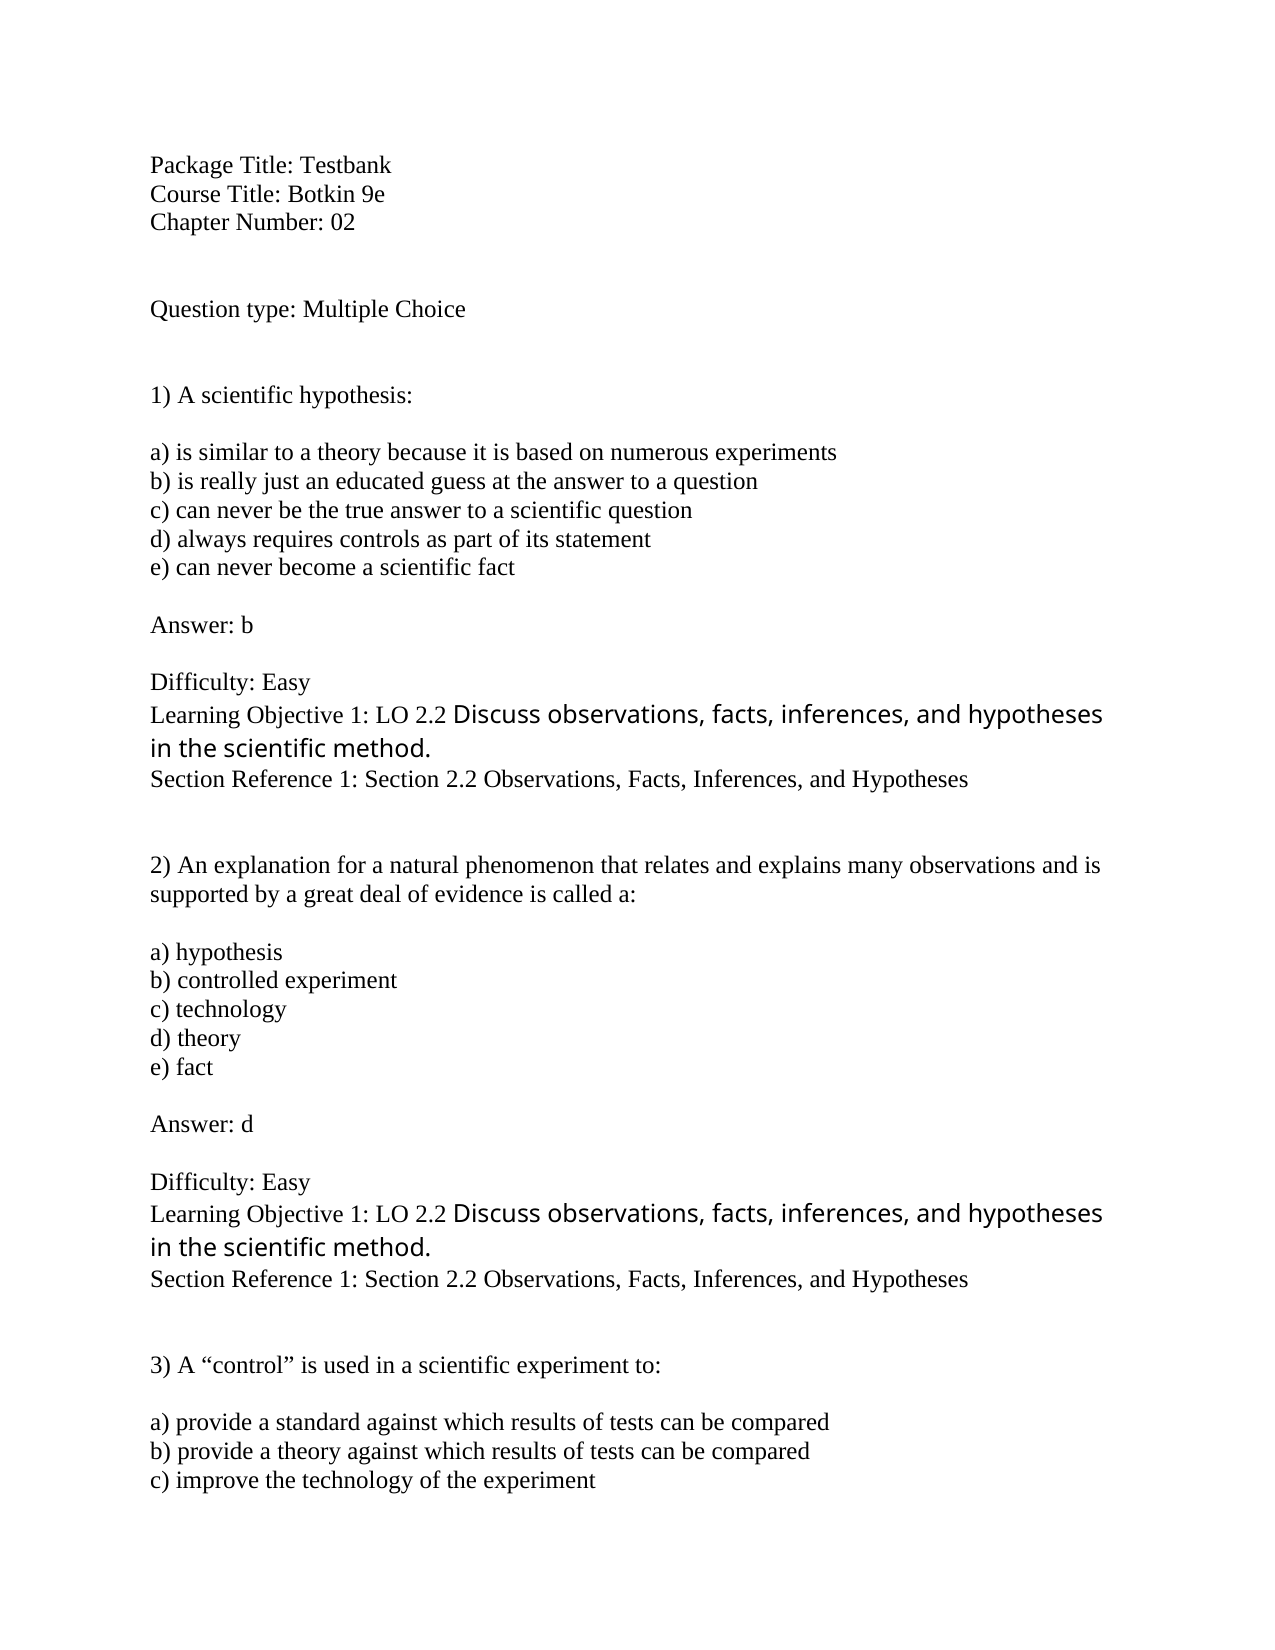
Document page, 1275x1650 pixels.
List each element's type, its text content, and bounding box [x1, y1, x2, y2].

text d) always requires controls as part of its statement [150, 524, 1125, 552]
text Section Reference 1: Section 2.2 Observations, Facts, Inferences, and Hypotheses [150, 764, 1125, 793]
text 2) An explanation for a natural phenomenon that relates and explains many observations and is supported by a great deal of evidence is called a: [150, 851, 1125, 908]
text Difficulty: Easy [150, 1167, 1125, 1196]
text Answer: b [150, 610, 1125, 639]
text Answer: d [150, 1109, 1106, 1138]
text b) provide a theory against which results of tests can be compared [150, 1436, 1125, 1465]
text Chapter Number: 02 [150, 207, 1125, 236]
text d) theory [150, 1023, 1125, 1052]
text b) controlled experiment [150, 966, 1125, 994]
text c) can never be the true answer to a scientific question [150, 495, 1125, 524]
text a) hypothesis [150, 937, 1125, 966]
text Package Title: Testbank [150, 150, 1125, 179]
text Question type: Multiple Choice [150, 294, 1125, 322]
text a) is similar to a theory because it is based on numerous experiments [150, 437, 1125, 466]
text Section Reference 1: Section 2.2 Observations, Facts, Inferences, and Hypotheses [150, 1264, 1125, 1292]
text e) fact [150, 1052, 1125, 1081]
text c) improve the technology of the experiment [150, 1465, 1125, 1494]
text Learning Objective 1: LO 2.2 Discuss observations, facts, inferences, and hypotheses in the scientific method. [150, 696, 1125, 764]
text Difficulty: Easy [150, 667, 1125, 696]
text 1) A scientific hypothesis: [150, 380, 1125, 409]
text 3) A “control” is used in a scientific experiment to: [150, 1350, 1125, 1379]
text c) technology [150, 994, 1125, 1023]
text Learning Objective 1: LO 2.2 Discuss observations, facts, inferences, and hypotheses in the scientific method. [150, 1196, 1125, 1264]
text Course Title: Botkin 9e [150, 179, 1125, 207]
text b) is really just an educated guess at the answer to a question [150, 466, 1125, 495]
text a) provide a standard against which results of tests can be compared [150, 1407, 1125, 1436]
text e) can never become a scientific fact [150, 552, 1125, 581]
